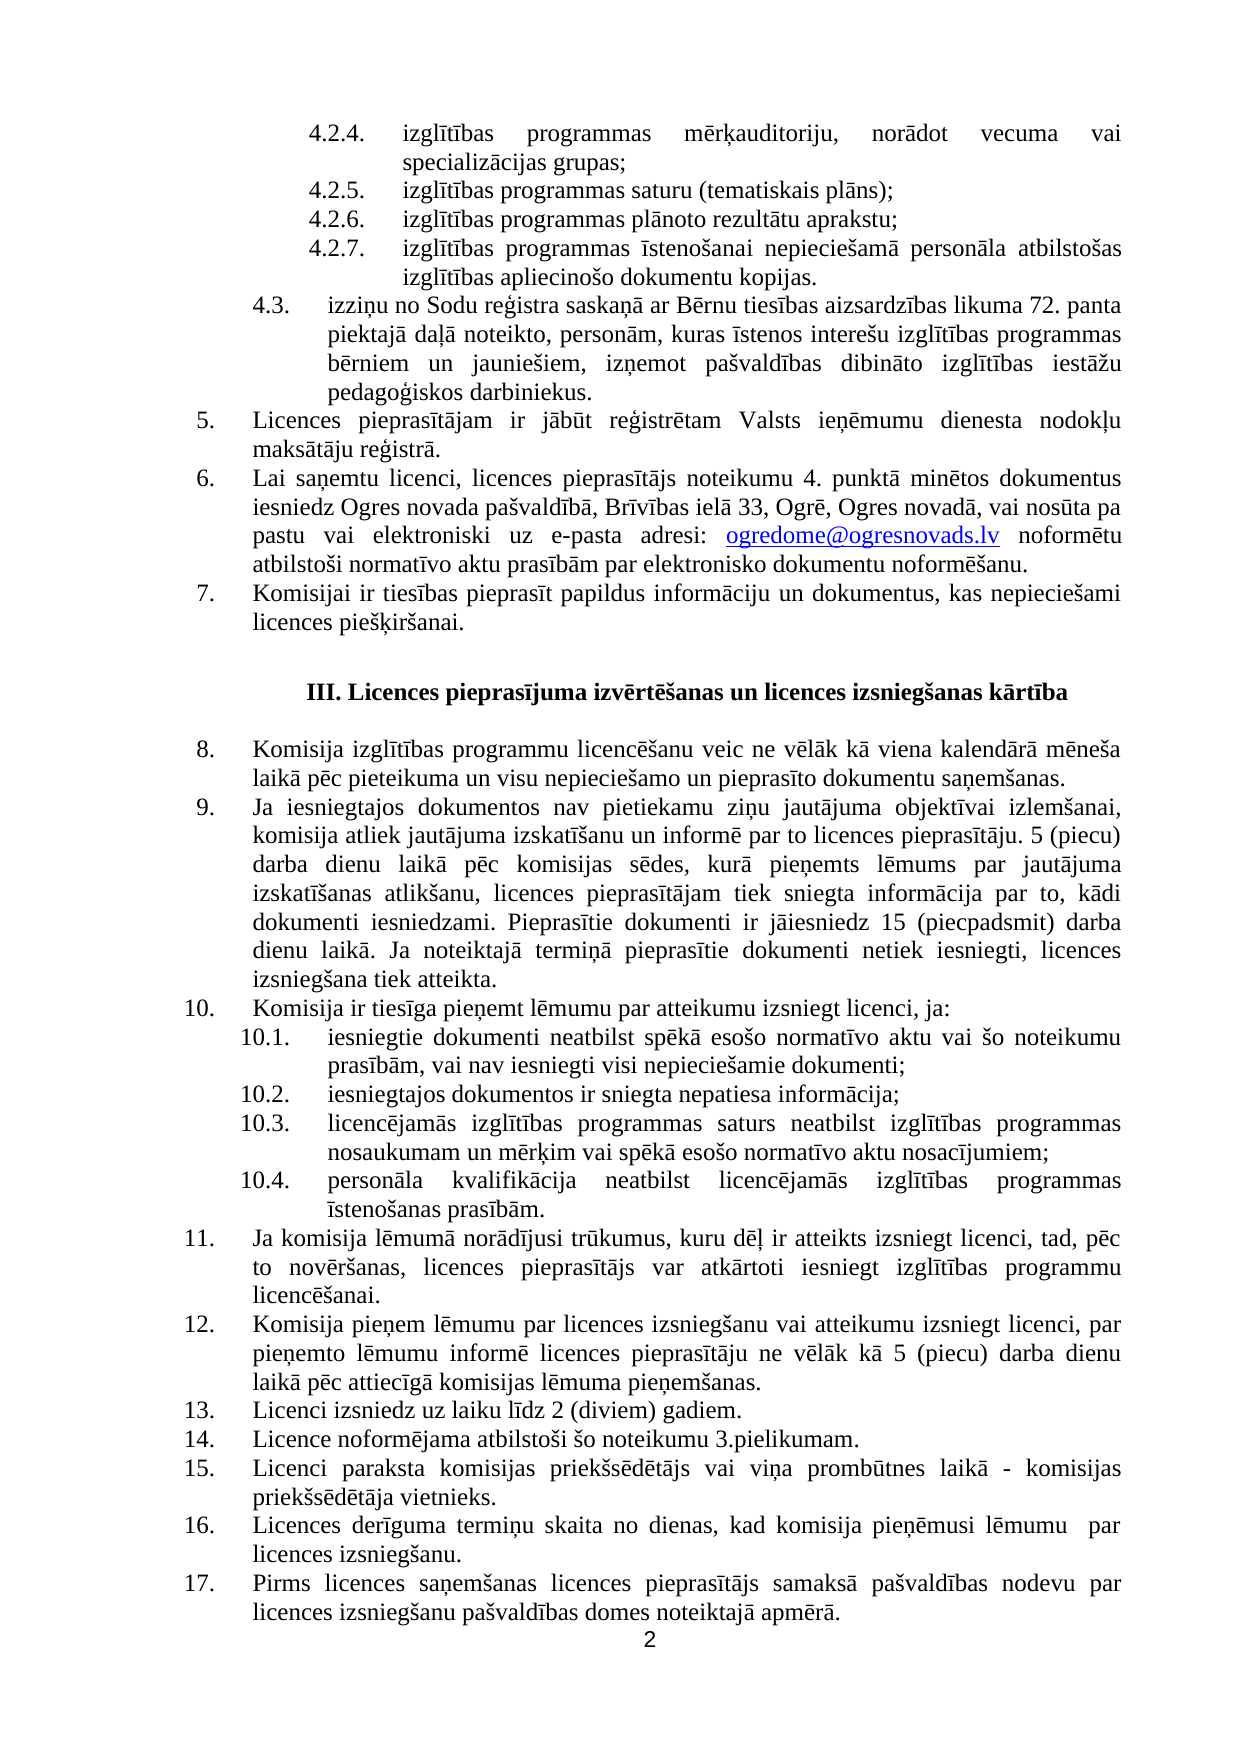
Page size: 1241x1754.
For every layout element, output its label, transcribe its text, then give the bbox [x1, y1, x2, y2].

list Pirms licences saņemšanas licences pieprasītājs samaksā pašvaldības nodevu par licences izsniegšanu pašvaldības domes noteiktajā apmērā. [215, 1568, 1122, 1626]
list licencējamās izglītības programmas saturs neatbilst izglītības programmas nosaukumam un mērķim vai spēkā esošo normatīvo aktu nosacījumiem; [290, 1108, 1122, 1166]
list Komisija ir tiesīga pieņemt lēmumu par atteikumu izsniegt licenci, ja: [215, 993, 1122, 1022]
list Licenci paraksta komisijas priekšsēdētājs vai viņa prombūtnes laikā - komisijas priekšsēdētāja vietnieks. [215, 1453, 1122, 1511]
list izglītības programmas īstenošanai nepieciešamā personāla atbilstošas izglītības apliecinošo dokumentu kopijas. [365, 233, 1122, 291]
list Ja komisija lēmumā norādījusi trūkumus, kuru dēļ ir atteikts izsniegt licenci, tad, pēc to novēršanas, licences pieprasītājs var atkārtoti iesniegt izglītības programmu licencēšanai. [215, 1223, 1122, 1309]
list Komisija pieņem lēmumu par licences izsniegšanu vai atteikumu izsniegt licenci, par pieņemto lēmumu informē licences pieprasītāju ne vēlāk kā 5 (piecu) darba dienu laikā pēc attiecīgā komisijas lēmuma pieņemšanas. [215, 1309, 1122, 1396]
list izziņu no Sodu reģistra saskaņā ar Bērnu tiesības aizsardzības likuma 72. panta piektajā daļā noteikto, personām, kuras īstenos interešu izglītības programmas bērniem un jauniešiem, izņemot pašvaldības dibināto izglītības iestāžu pedagoģiskos darbiniekus. [290, 291, 1122, 406]
text III. Licences pieprasījuma izvērtēšanas un licences izsniegšanas kārtība [252, 677, 1122, 706]
list personāla kvalifikācija neatbilst licencējamās izglītības programmas īstenošanas prasībām. [290, 1166, 1122, 1223]
list Komisijai ir tiesības pieprasīt papildus informāciju un dokumentus, kas nepieciešami licences piešķiršanai. [215, 578, 1122, 636]
list izglītības programmas saturu (tematiskais plāns); [365, 176, 1122, 204]
list izglītības programmas plānoto rezultātu aprakstu; [365, 204, 1122, 233]
list Licence noformējama atbilstoši šo noteikumu 3.pielikumam. [215, 1424, 1122, 1453]
list izglītības programmas mērķauditoriju, norādot vecuma vai specializācijas grupas; [365, 118, 1122, 176]
list Lai saņemtu licenci, licences pieprasītājs noteikumu 4. punktā minētos dokumentus iesniedz Ogres novada pašvaldībā, Brīvības ielā 33, Ogrē, Ogres novadā, vai nosūta pa pastu vai elektroniski uz e-pasta adresi: ogredome@ogresnovads.lv noformētu atbilstoši normatīvo aktu prasībām par elektronisko dokumentu noformēšanu. [215, 463, 1122, 578]
list Licences derīguma termiņu skaita no dienas, kad komisija pieņēmusi lēmumu par licences izsniegšanu. [215, 1511, 1122, 1568]
list iesniegtie dokumenti neatbilst spēkā esošo normatīvo aktu vai šo noteikumu prasībām, vai nav iesniegti visi nepieciešamie dokumenti; [290, 1022, 1122, 1079]
list Licenci izsniedz uz laiku līdz 2 (diviem) gadiem. [215, 1396, 1122, 1424]
list Ja iesniegtajos dokumentos nav pietiekamu ziņu jautājuma objektīvai izlemšanai, komisija atliek jautājuma izskatīšanu un informē par to licences pieprasītāju. 5 (piecu) darba dienu laikā pēc komisijas sēdes, kurā pieņemts lēmums par jautājuma izskatīšanas atlikšanu, licences pieprasītājam tiek sniegta informācija par to, kādi dokumenti iesniedzami. Pieprasītie dokumenti ir jāiesniedz 15 (piecpadsmit) darba dienu laikā. Ja noteiktajā termiņā pieprasītie dokumenti netiek iesniegti, licences izsniegšana tiek atteikta. [215, 792, 1122, 993]
list iesniegtajos dokumentos ir sniegta nepatiesa informācija; [290, 1079, 1122, 1108]
list Licences pieprasītājam ir jābūt reģistrētam Valsts ieņēmumu dienesta nodokļu maksātāju reģistrā. [215, 406, 1122, 463]
list Komisija izglītības programmu licencēšanu veic ne vēlāk kā viena kalendārā mēneša laikā pēc pieteikuma un visu nepieciešamo un pieprasīto dokumentu saņemšanas. [215, 734, 1122, 792]
